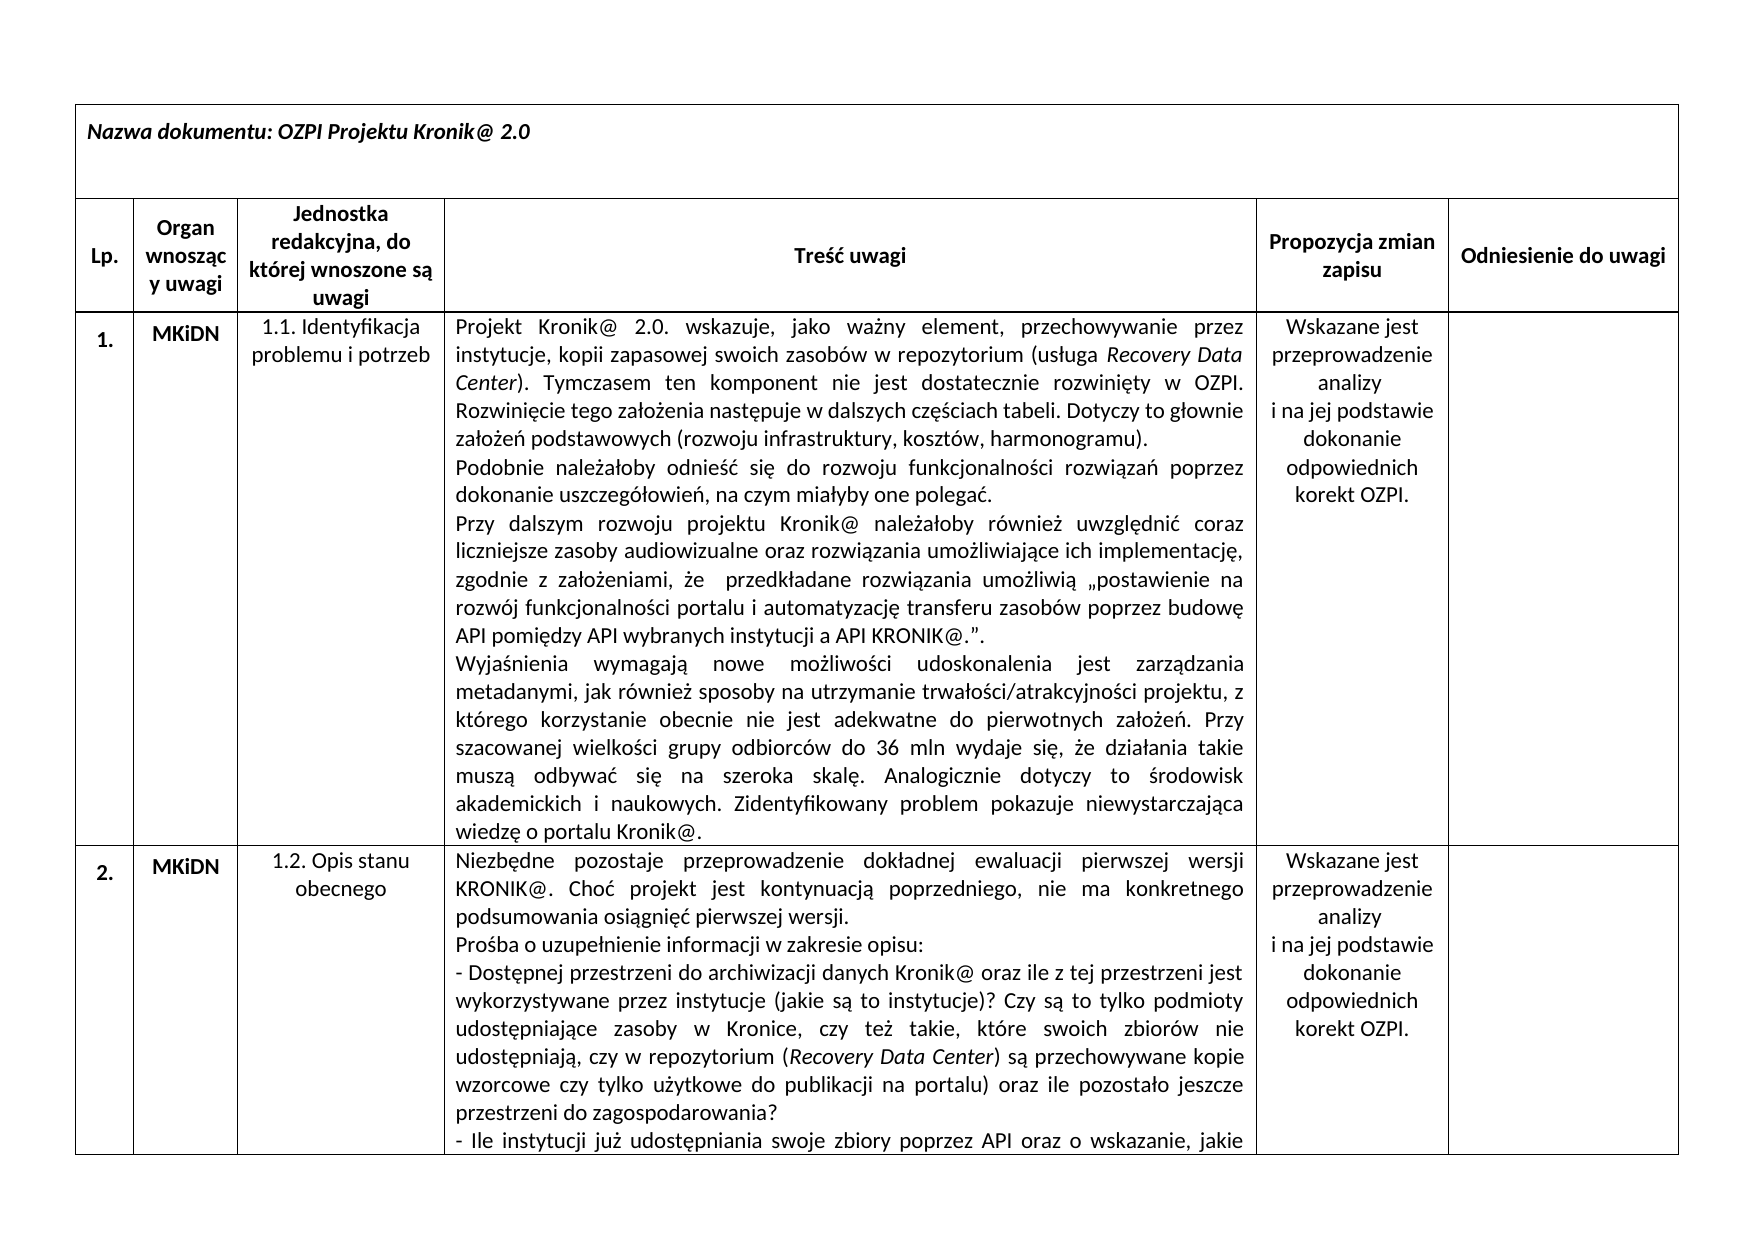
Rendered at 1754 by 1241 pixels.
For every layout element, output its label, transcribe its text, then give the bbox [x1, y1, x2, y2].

table_cell 1. [76, 313, 133, 845]
table_cell 2. [76, 846, 133, 1154]
table_cell MKiDN [134, 313, 237, 845]
table_cell [1449, 846, 1678, 1154]
table_cell Projekt Kronik@ 2.0. wskazuje, jako ważny element, przechowywanie przez instytucje, kopii zapasowej swoich zasobów w repozytorium (usługa Recovery Data Center). Tymczasem ten komponent nie jest dostatecznie rozwinięty w OZPI. Rozwinięcie tego założenia następuje w dalszych częściach tabeli. Dotyczy to głownie założeń podstawowych (rozwoju infrastruktury, kosztów, harmonogramu). Podobnie należałoby odnieść się do rozwoju funkcjonalności rozwiązań poprzez dokonanie uszczegółowień, na czym miałyby one polegać. Przy dalszym rozwoju projektu Kronik@ należałoby również uwzględnić coraz liczniejsze zasoby audiowizualne oraz rozwiązania umożliwiające ich implementację, zgodnie z założeniami, że przedkładane rozwiązania umożliwią „postawienie na rozwój funkcjonalności portalu i automatyzację transferu zasobów poprzez budowę API pomiędzy API wybranych instytucji a API KRONIK@.”. Wyjaśnienia wymagają nowe możliwości udoskonalenia jest zarządzania metadanymi, jak również sposoby na utrzymanie trwałości/atrakcyjności projektu, z którego korzystanie obecnie nie jest adekwatne do pierwotnych założeń. Przy szacowanej wielkości grupy odbiorców do 36 mln wydaje się, że działania takie muszą odbywać się na szeroka skalę. Analogicznie dotyczy to środowisk akademickich i naukowych. Zidentyfikowany problem pokazuje niewystarczająca wiedzę o portalu Kronik@. [445, 313, 1256, 845]
table_cell 1.1. Identyfikacja problemu i potrzeb [238, 313, 444, 845]
table_cell Treść uwagi [445, 199, 1256, 311]
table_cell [445, 846, 1256, 1154]
table_cell Lp. [76, 199, 133, 311]
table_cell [238, 846, 444, 1154]
table_cell MKiDN [134, 846, 237, 1154]
table_header Nazwa dokumentu: OZPI Projektu Kronik@ 2.0 [76, 105, 1678, 198]
table_cell Odniesienie do uwagi [1449, 199, 1678, 311]
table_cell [1257, 846, 1448, 1154]
table_cell Propozycja zmian zapisu [1257, 199, 1448, 311]
table_cell Jednostka redakcyjna, do której wnoszone są uwagi [238, 199, 444, 311]
table_cell Organ wnoszący uwagi [134, 199, 237, 311]
table_cell Wskazane jest przeprowadzenie analizy i na jej podstawie dokonanie odpowiednich korekt OZPI. [1257, 313, 1448, 845]
table_cell [1449, 313, 1678, 845]
